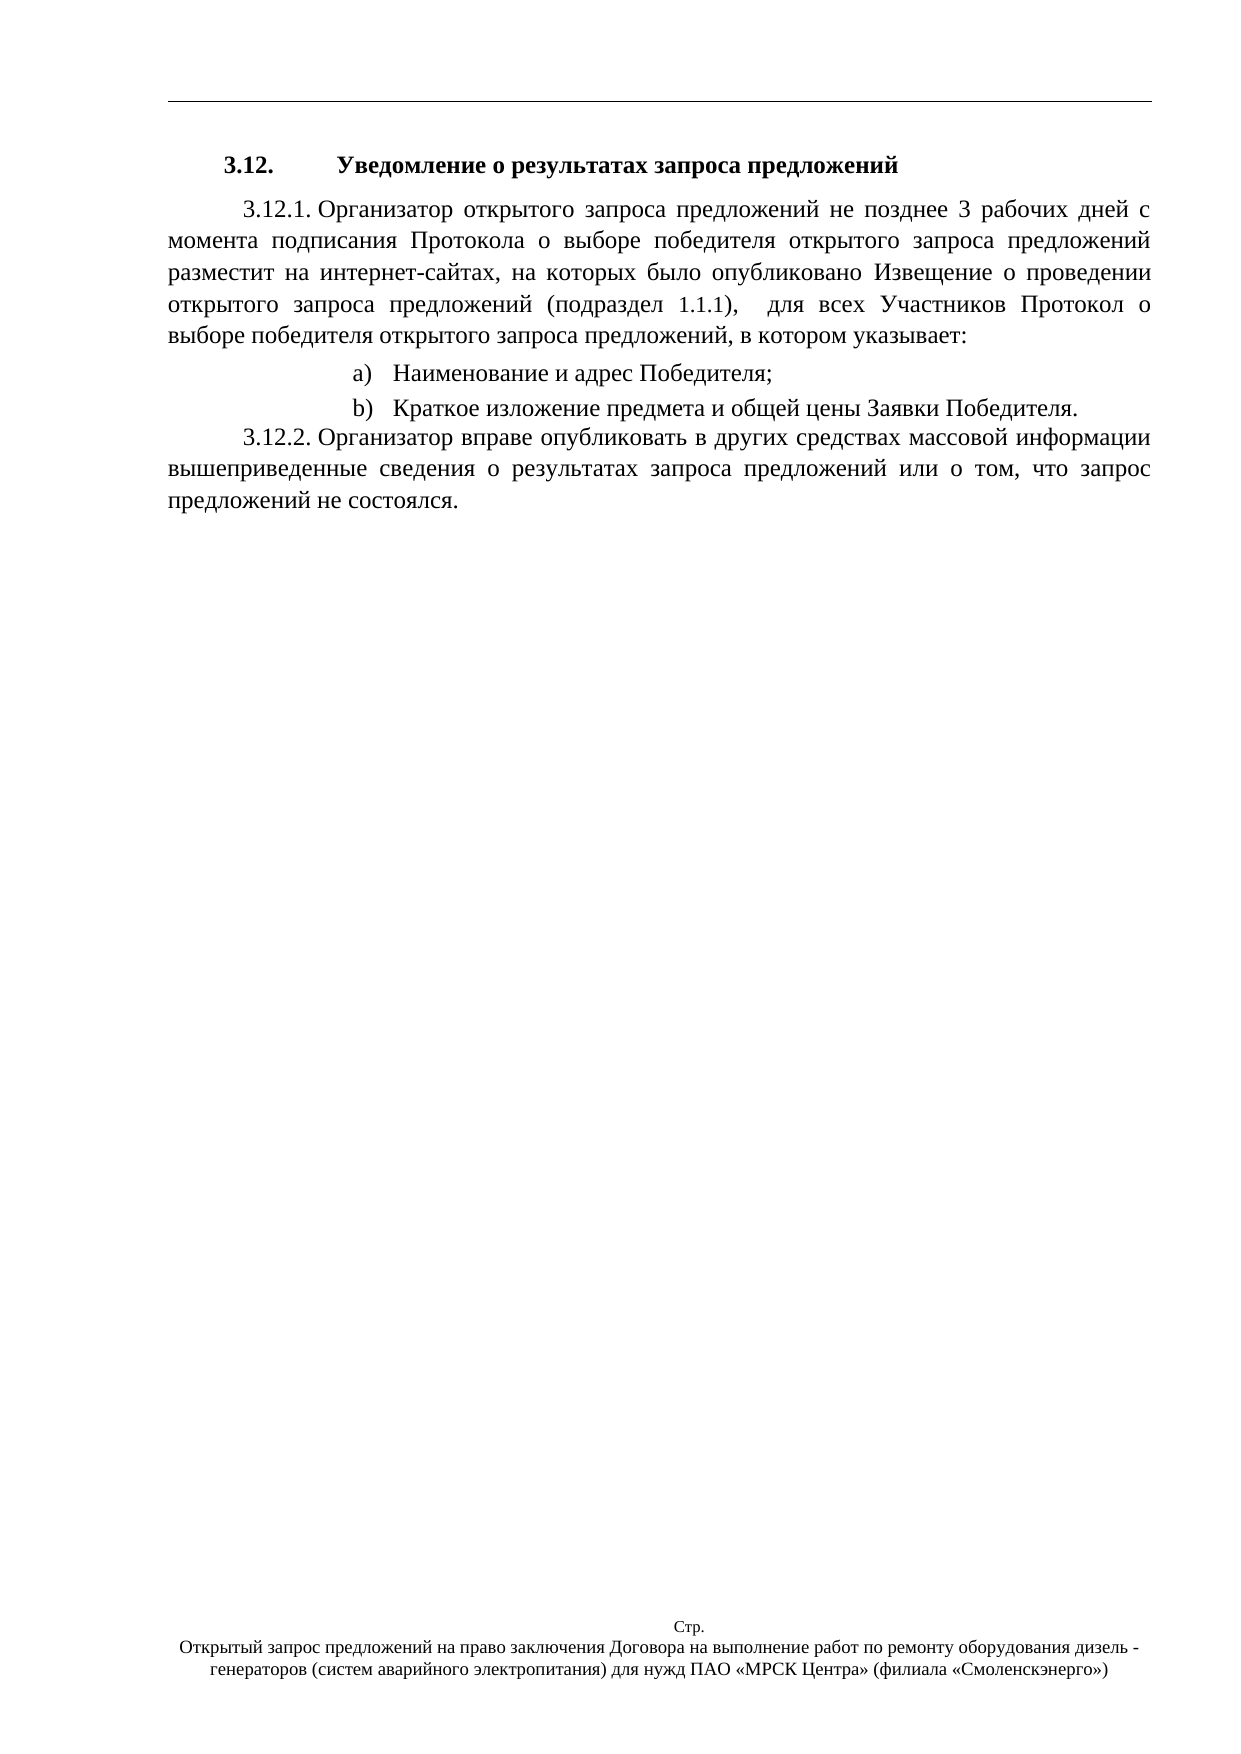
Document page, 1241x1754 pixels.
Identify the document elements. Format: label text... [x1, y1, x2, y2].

list Организатор вправе опубликовать в других средствах массовой информации вышеприведенные сведения о результатах запроса предложений или о том, что запрос предложений не состоялся. [168, 422, 1152, 514]
list Наименование и адрес Победителя; [286, 358, 1166, 387]
list Организатор открытого запроса предложений не позднее 3 рабочих дней с момента подписания Протокола о выборе победителя открытого запроса предложений разместит на интернет-сайтах, на которых было опубликовано Извещение о проведении открытого запроса предложений (подраздел 1.1.1), для всех Участников Протокол о выборе победителя открытого запроса предложений, в котором указывает: [168, 194, 1152, 349]
list Краткое изложение предмета и общей цены Заявки Победителя. [286, 393, 1166, 422]
list Уведомление о результатах запроса предложений [224, 150, 1152, 179]
